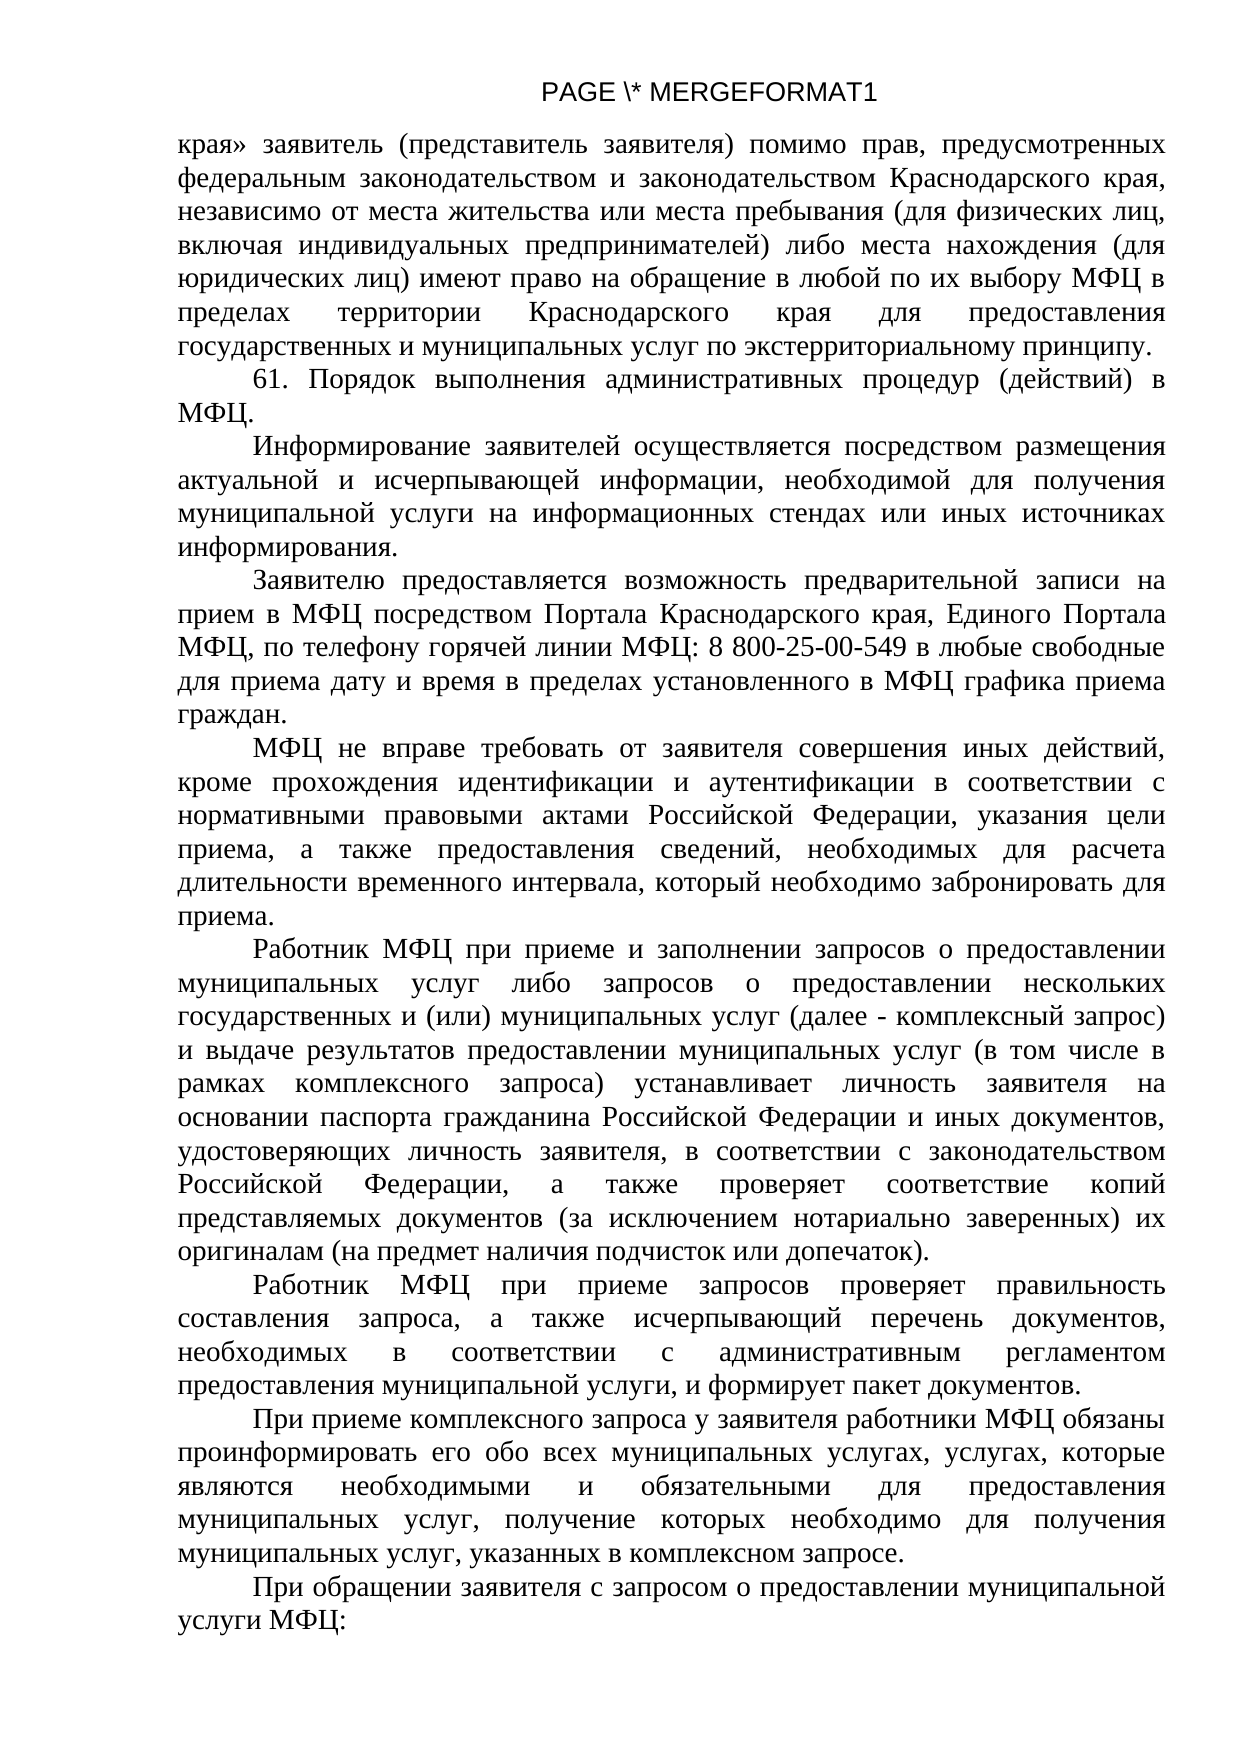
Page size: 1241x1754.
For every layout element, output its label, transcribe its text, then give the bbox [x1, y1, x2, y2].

text 61. Порядок выполнения административных процедур (действий) в МФЦ. [177, 361, 1166, 428]
text Работник МФЦ при приеме и заполнении запросов о предоставлении муниципальных услуг либо запросов о предоставлении нескольких государственных и (или) муниципальных услуг (далее - комплексный запрос) и выдаче результатов предоставлении муниципальных услуг (в том числе в рамках комплексного запроса) устанавливает личность заявителя на основании паспорта гражданина Российской Федерации и иных документов, удостоверяющих личность заявителя, в соответствии с законодательством Российской Федерации, а также проверяет соответствие копий представляемых документов (за исключением нотариально заверенных) их оригиналам (на предмет наличия подчисток или допечаток). [177, 931, 1166, 1267]
text Заявителю предоставляется возможность предварительной записи на прием в МФЦ посредством Портала Краснодарского края, Единого Портала МФЦ, по телефону горячей линии МФЦ: 8 800-25-00-549 в любые свободные для приема дату и время в пределах установленного в МФЦ графика приема граждан. [177, 562, 1166, 730]
text Работник МФЦ при приеме запросов проверяет правильность составления запроса, а также исчерпывающий перечень документов, необходимых в соответствии с административным регламентом предоставления муниципальной услуги, и формирует пакет документов. [177, 1267, 1166, 1401]
text При приеме комплексного запроса у заявителя работники МФЦ обязаны проинформировать его обо всех муниципальных услугах, услугах, которые являются необходимыми и обязательными для предоставления муниципальных услуг, получение которых необходимо для получения муниципальных услуг, указанных в комплексном запросе. [177, 1401, 1166, 1569]
text МФЦ не вправе требовать от заявителя совершения иных действий, кроме прохождения идентификации и аутентификации в соответствии с нормативными правовыми актами Российской Федерации, указания цели приема, а также предоставления сведений, необходимых для расчета длительности временного интервала, который необходимо забронировать для приема. [177, 730, 1166, 931]
text Информирование заявителей осуществляется посредством размещения актуальной и исчерпывающей информации, необходимой для получения муниципальной услуги на информационных стендах или иных источниках информирования. [177, 428, 1166, 562]
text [177, 126, 1166, 361]
text При обращении заявителя с запросом о предоставлении муниципальной услуги МФЦ: [177, 1569, 1166, 1636]
